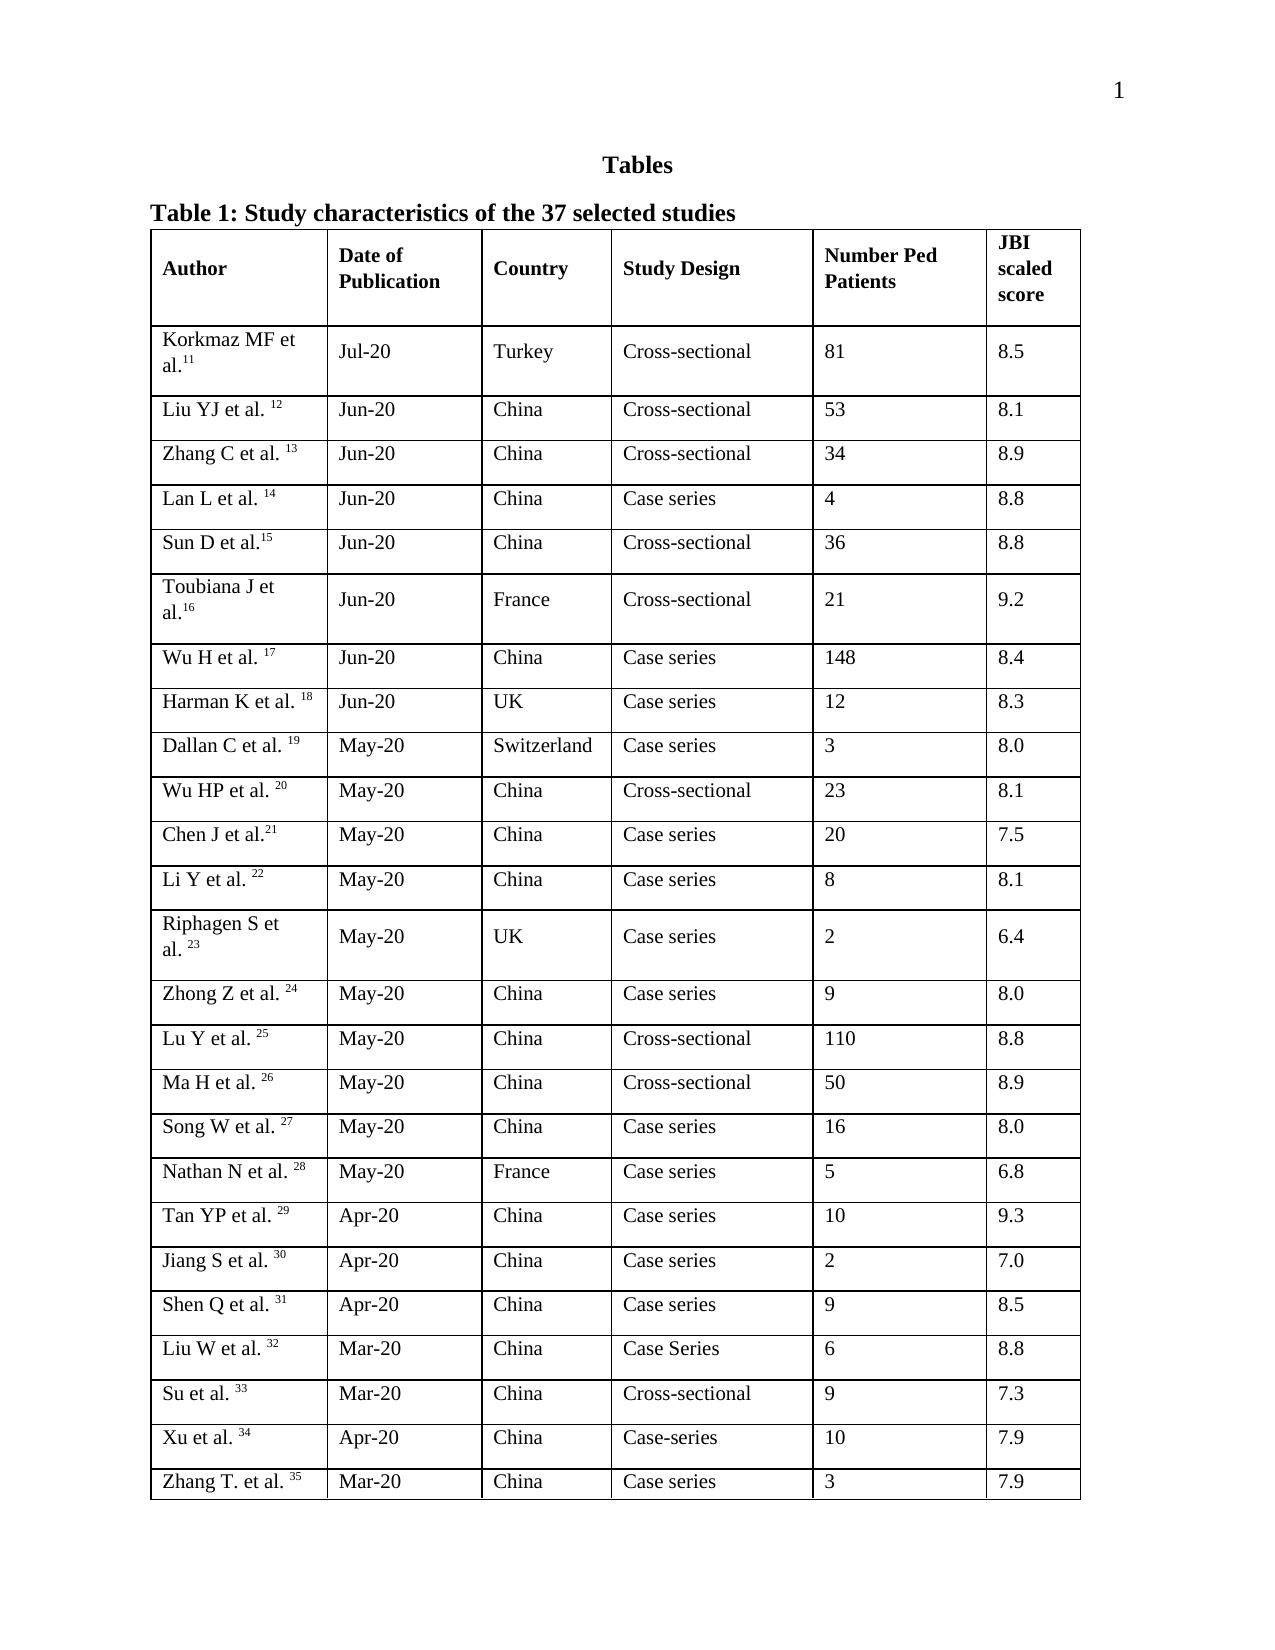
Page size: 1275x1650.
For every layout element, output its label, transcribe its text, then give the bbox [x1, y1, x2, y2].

table_cell 9.2 [987, 575, 1080, 643]
table_cell 9 [814, 981, 986, 1024]
table_cell Zhong Z et al. 24 [152, 981, 327, 1024]
table_cell 6 [814, 1336, 986, 1379]
table_cell 9 [814, 1292, 986, 1335]
table_cell 53 [814, 397, 986, 440]
table_cell China [483, 397, 611, 440]
table_cell 81 [814, 327, 986, 395]
table_cell 7.9 [987, 1470, 1080, 1498]
table_cell Jun-20 [328, 397, 481, 440]
table_cell 10 [814, 1203, 986, 1246]
table_cell Case series [612, 733, 812, 776]
table_cell Wu H et al. 17 [152, 645, 327, 687]
table_cell China [483, 486, 611, 528]
table_cell China [483, 1203, 611, 1246]
table_cell China [483, 1248, 611, 1290]
table_cell May-20 [328, 1070, 481, 1113]
table_cell Case series [612, 867, 812, 909]
table_cell Su et al. 33 [152, 1381, 327, 1423]
table_cell Cross-sectional [612, 1026, 812, 1068]
table_cell 2 [814, 911, 986, 980]
table_cell 8.0 [987, 1115, 1080, 1157]
table_cell 8.9 [987, 1070, 1080, 1113]
table_cell 16 [814, 1115, 986, 1157]
table_cell Dallan C et al. 19 [152, 733, 327, 776]
table_cell 7.3 [987, 1381, 1080, 1423]
table_cell Riphagen S et al. 23 [152, 911, 327, 980]
table_cell 7.9 [987, 1425, 1080, 1468]
table_cell Apr-20 [328, 1292, 481, 1335]
table_cell Apr-20 [328, 1248, 481, 1290]
table_cell Case series [612, 645, 812, 687]
table_cell Cross-sectional [612, 441, 812, 484]
table_cell 110 [814, 1026, 986, 1068]
table_cell Li Y et al. 22 [152, 867, 327, 909]
table_cell 8.0 [987, 733, 1080, 776]
table_cell Toubiana J et al.16 [152, 575, 327, 643]
table_cell China [483, 1381, 611, 1423]
table_cell 8.8 [987, 1026, 1080, 1068]
table_cell Jul-20 [328, 327, 481, 395]
table_cell 6.8 [987, 1159, 1080, 1202]
table_cell Zhang T. et al. 35 [152, 1470, 327, 1498]
table_cell Case series [612, 689, 812, 732]
table_cell 8.8 [987, 486, 1080, 528]
table_cell Tan YP et al. 29 [152, 1203, 327, 1246]
table_cell 8.1 [987, 778, 1080, 821]
table_cell China [483, 1336, 611, 1379]
table_cell May-20 [328, 822, 481, 865]
table_header Number Ped Patients [814, 230, 986, 325]
table_cell 8.8 [987, 530, 1080, 573]
table_cell 12 [814, 689, 986, 732]
table_cell Case Series [612, 1336, 812, 1379]
table_cell Case series [612, 1115, 812, 1157]
table_cell China [483, 822, 611, 865]
table_cell 6.4 [987, 911, 1080, 980]
table_cell China [483, 1115, 611, 1157]
table_header Country [483, 230, 611, 325]
table_cell 3 [814, 1470, 986, 1498]
table_cell 9 [814, 1381, 986, 1423]
table_cell Cross-sectional [612, 575, 812, 643]
table_cell Case series [612, 1159, 812, 1202]
table_cell Wu HP et al. 20 [152, 778, 327, 821]
table_cell May-20 [328, 733, 481, 776]
table_cell Jiang S et al. 30 [152, 1248, 327, 1290]
table_cell 8.4 [987, 645, 1080, 687]
table_cell 21 [814, 575, 986, 643]
table_cell Cross-sectional [612, 327, 812, 395]
table_cell Jun-20 [328, 486, 481, 528]
table_cell Xu et al. 34 [152, 1425, 327, 1468]
text Tables [150, 150, 1125, 179]
table_cell 8 [814, 867, 986, 909]
table_header Study Design [612, 230, 812, 325]
table_cell UK [483, 689, 611, 732]
table_cell 9.3 [987, 1203, 1080, 1246]
table_header Author [152, 230, 327, 325]
table_cell Cross-sectional [612, 530, 812, 573]
table_cell 3 [814, 733, 986, 776]
table_cell China [483, 778, 611, 821]
table_cell Apr-20 [328, 1203, 481, 1246]
table_cell 148 [814, 645, 986, 687]
table_cell Jun-20 [328, 530, 481, 573]
table_cell May-20 [328, 981, 481, 1024]
table_cell Lan L et al. 14 [152, 486, 327, 528]
table_cell 8.0 [987, 981, 1080, 1024]
table_cell China [483, 1292, 611, 1335]
table_cell Turkey [483, 327, 611, 395]
table_cell France [483, 1159, 611, 1202]
table_cell Liu W et al. 32 [152, 1336, 327, 1379]
table_cell Apr-20 [328, 1425, 481, 1468]
table_cell Jun-20 [328, 575, 481, 643]
table_cell China [483, 1425, 611, 1468]
table_cell May-20 [328, 1026, 481, 1068]
table_cell 50 [814, 1070, 986, 1113]
table_cell Case series [612, 981, 812, 1024]
table_cell May-20 [328, 1115, 481, 1157]
table_cell 8.1 [987, 867, 1080, 909]
table_cell Jun-20 [328, 441, 481, 484]
table_cell China [483, 645, 611, 687]
table_cell Zhang C et al. 13 [152, 441, 327, 484]
table_cell 4 [814, 486, 986, 528]
table_cell 7.0 [987, 1248, 1080, 1290]
table_cell Cross-sectional [612, 778, 812, 821]
table_cell Lu Y et al. 25 [152, 1026, 327, 1068]
table_cell China [483, 530, 611, 573]
table_cell 8.3 [987, 689, 1080, 732]
table_cell May-20 [328, 1159, 481, 1202]
table_cell Case series [612, 1248, 812, 1290]
table_cell China [483, 1070, 611, 1113]
table_cell Sun D et al.15 [152, 530, 327, 573]
table_cell Song W et al. 27 [152, 1115, 327, 1157]
table_cell Case series [612, 1292, 812, 1335]
table_cell Case series [612, 1203, 812, 1246]
table_cell Case series [612, 486, 812, 528]
table_cell Mar-20 [328, 1470, 481, 1498]
table_cell May-20 [328, 778, 481, 821]
table_cell Ma H et al. 26 [152, 1070, 327, 1113]
table_cell 5 [814, 1159, 986, 1202]
table_cell Jun-20 [328, 689, 481, 732]
table_cell 8.5 [987, 1292, 1080, 1335]
table_cell Mar-20 [328, 1381, 481, 1423]
table_cell Liu YJ et al. 12 [152, 397, 327, 440]
table_cell 8.5 [987, 327, 1080, 395]
table_cell May-20 [328, 867, 481, 909]
table_cell Case-series [612, 1425, 812, 1468]
table_cell Case series [612, 1470, 812, 1498]
table_cell Cross-sectional [612, 397, 812, 440]
table_cell 8.9 [987, 441, 1080, 484]
table_cell 20 [814, 822, 986, 865]
table_cell 8.1 [987, 397, 1080, 440]
table_cell China [483, 981, 611, 1024]
table_cell Jun-20 [328, 645, 481, 687]
table_cell Mar-20 [328, 1336, 481, 1379]
table_cell 10 [814, 1425, 986, 1468]
table_cell Chen J et al.21 [152, 822, 327, 865]
subtitle Table 1: Study characteristics of the 37 selected studies [150, 198, 1125, 226]
table_cell Korkmaz MF et al.11 [152, 327, 327, 395]
table_cell Shen Q et al. 31 [152, 1292, 327, 1335]
table_cell Nathan N et al. 28 [152, 1159, 327, 1202]
table_cell Switzerland [483, 733, 611, 776]
table_cell Case series [612, 911, 812, 980]
table_cell 8.8 [987, 1336, 1080, 1379]
table_cell China [483, 1026, 611, 1068]
table_header JBI scaled score [987, 230, 1080, 325]
table_cell UK [483, 911, 611, 980]
table_cell 2 [814, 1248, 986, 1290]
table_cell 7.5 [987, 822, 1080, 865]
table_cell 36 [814, 530, 986, 573]
table_cell May-20 [328, 911, 481, 980]
table_cell Harman K et al. 18 [152, 689, 327, 732]
table_cell 34 [814, 441, 986, 484]
table_cell China [483, 867, 611, 909]
table_cell China [483, 1470, 611, 1498]
table_cell France [483, 575, 611, 643]
table_cell Cross-sectional [612, 1381, 812, 1423]
table_header Date of Publication [328, 230, 481, 325]
table_cell Case series [612, 822, 812, 865]
table_cell Cross-sectional [612, 1070, 812, 1113]
table_cell 23 [814, 778, 986, 821]
table_cell China [483, 441, 611, 484]
